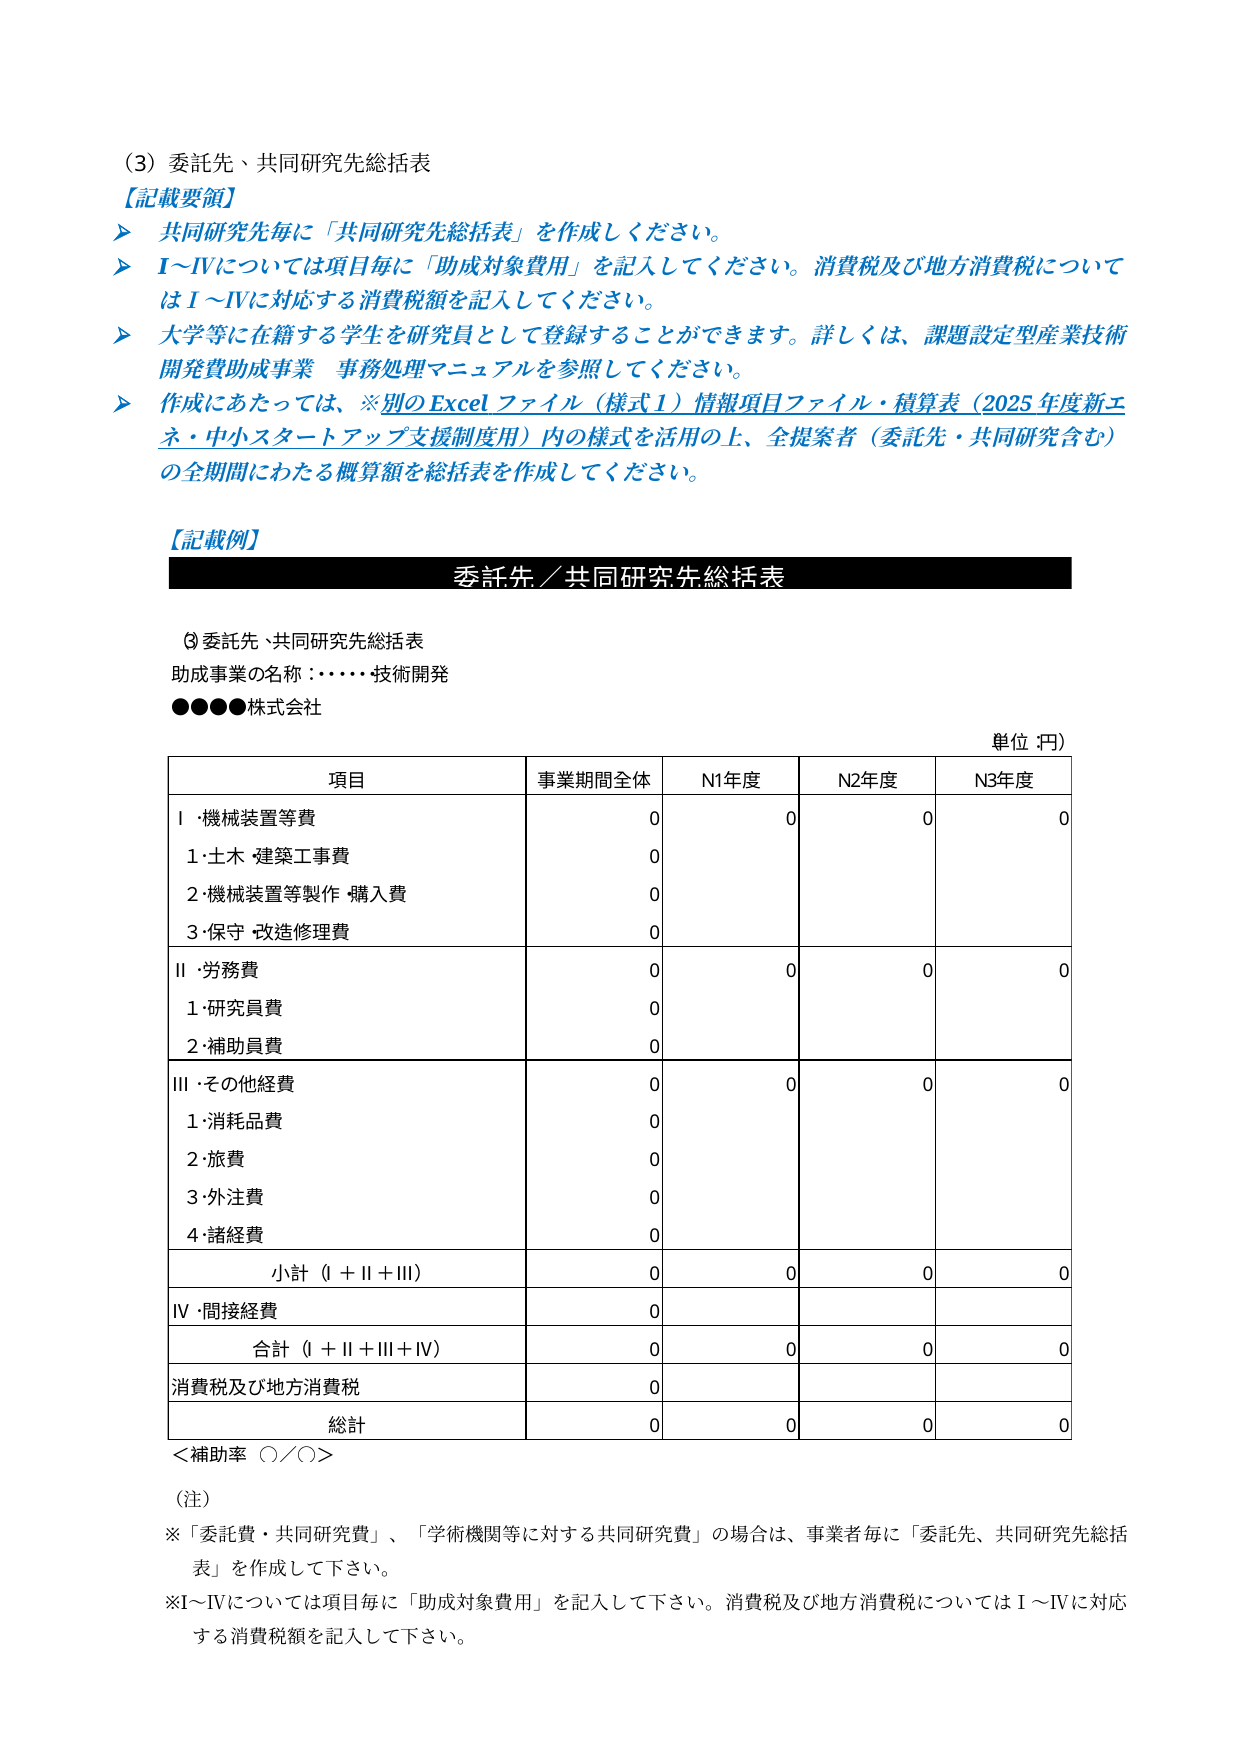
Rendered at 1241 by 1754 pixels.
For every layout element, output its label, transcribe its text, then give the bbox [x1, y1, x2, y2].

text 【記載例】 [158, 522, 1128, 556]
list 大学等に在籍する学生を研究員として登録することができます。詳しくは、課題設定型産業技術開発費助成事業 事務処理マニュアルを参照してください。 [112, 316, 1128, 385]
text （注） [165, 1482, 1128, 1516]
list 作成にあたっては、※別のExcelファイル（様式１）情報項目ファイル・積算表（2025年度新エネ・中小スタートアップ支援制度用）内の様式を活用の上、全提案者（委託先・共同研究含む）の全期間にわたる概算額を総括表を作成してください。 [112, 385, 1128, 488]
text ※Ⅰ～Ⅳについては項目毎に「助成対象費用」を記入して下さい。消費税及び地方消費税についてはⅠ～Ⅳに対応する消費税額を記入して下さい。 [165, 1584, 1128, 1653]
list 共同研究先毎に「共同研究先総括表」を作成しください。 [112, 214, 1128, 248]
list Ⅰ～Ⅳについては項目毎に「助成対象費用」を記入してください。消費税及び地方消費税についてはⅠ～Ⅳに対応する消費税額を記入してください。 [112, 248, 1128, 316]
text （3）委託先、共同研究先総括表 [112, 145, 1128, 179]
text 【記載要領】 [112, 179, 1128, 214]
text ※「委託費・共同研究費」、「学術機関等に対する共同研究費」の場合は、事業者毎に「委託先、共同研究先総括表」を作成して下さい。 [165, 1516, 1128, 1584]
